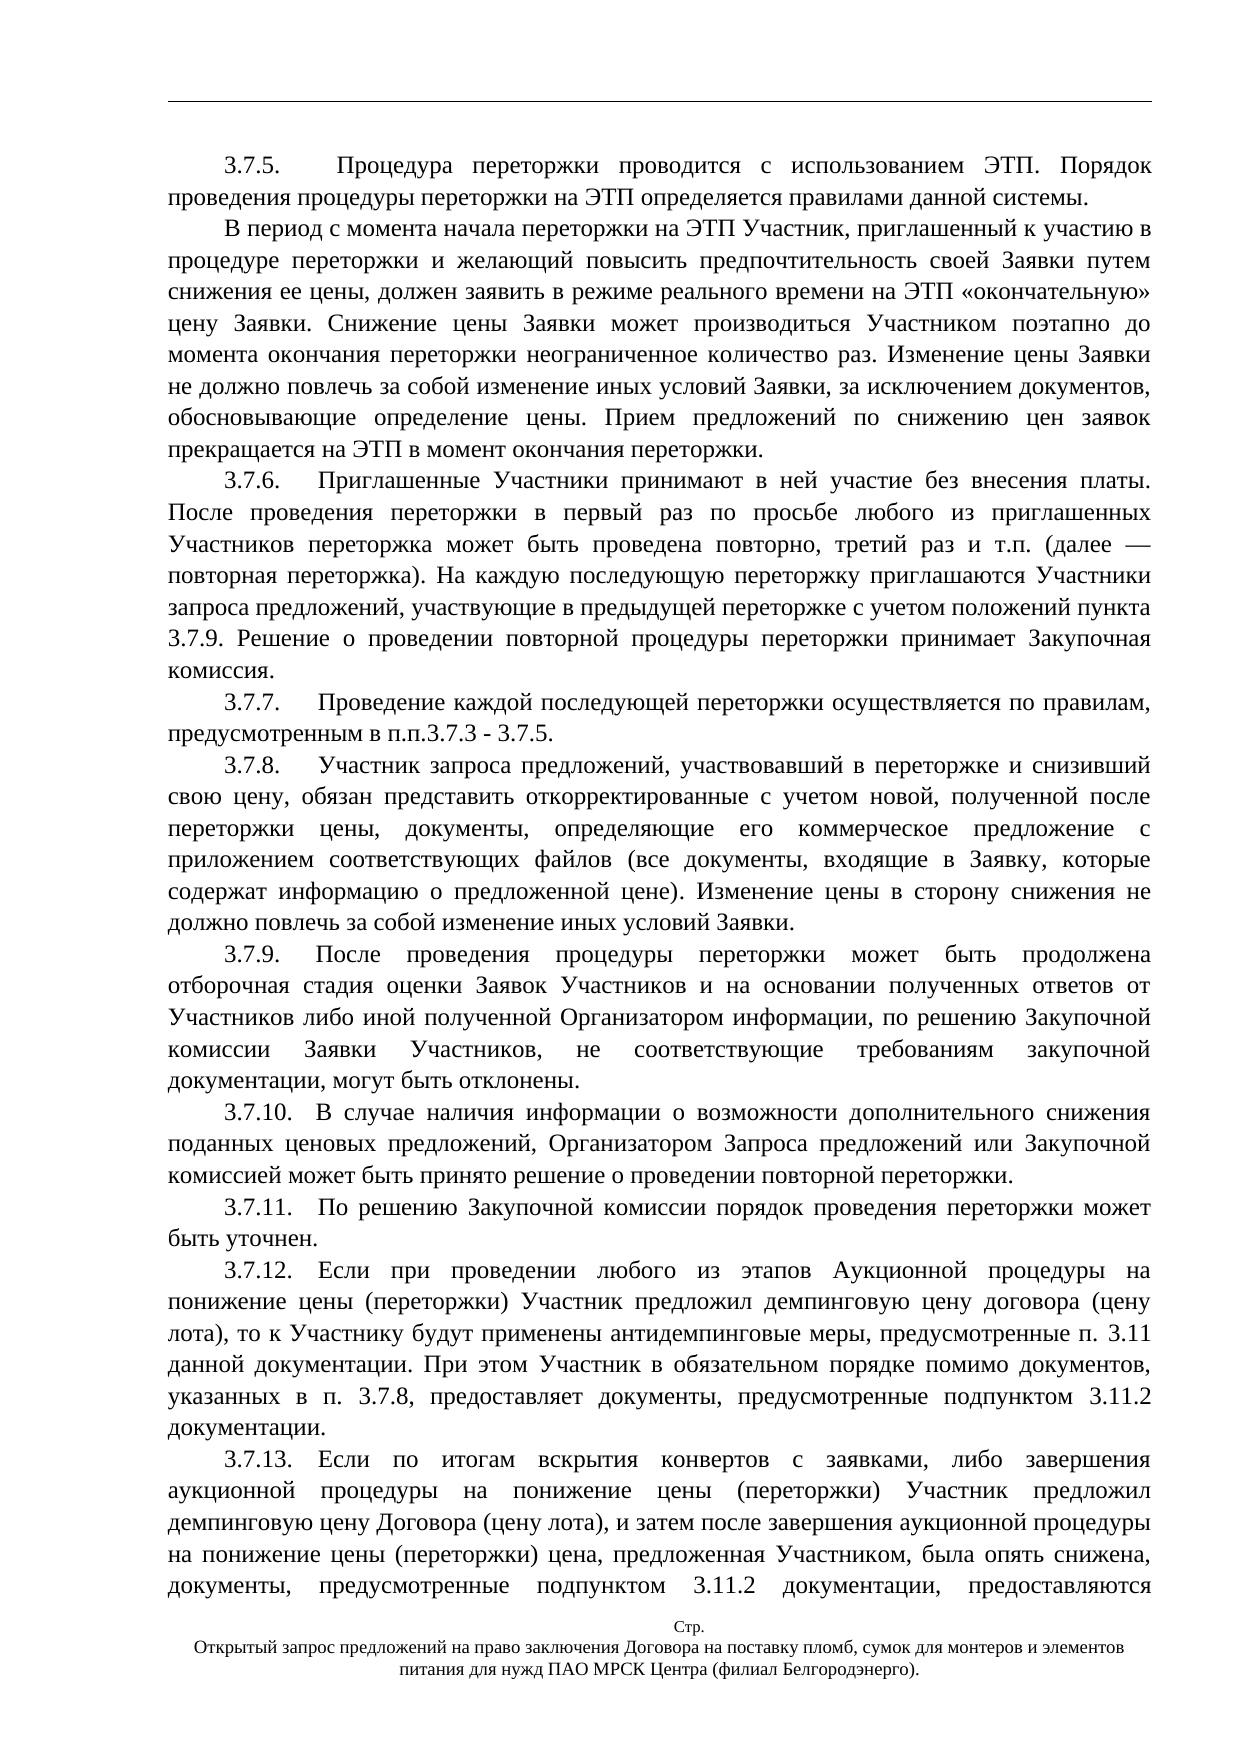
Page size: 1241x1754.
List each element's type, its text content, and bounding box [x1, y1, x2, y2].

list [168, 1444, 1152, 1599]
list Участник запроса предложений, участвовавший в переторжке и снизивший свою цену, обязан представить откорректированные с учетом новой, полученной после переторжки цены, документы, определяющие его коммерческое предложение с приложением соответствующих файлов (все документы, входящие в Заявку, которые содержат информацию о предложенной цене). Изменение цены в сторону снижения не должно повлечь за собой изменение иных условий Заявки. [168, 750, 1152, 936]
list В случае наличия информации о возможности дополнительного снижения поданных ценовых предложений, Организатором Запроса предложений или Закупочной комиссией может быть принято решение о проведении повторной переторжки. [168, 1097, 1152, 1189]
list После проведения процедуры переторжки может быть продолжена отборочная стадия оценки Заявок Участников и на основании полученных ответов от Участников либо иной полученной Организатором информации, по решению Закупочной комиссии Заявки Участников, не соответствующие требованиям закупочной документации, могут быть отклонены. [168, 939, 1152, 1094]
text В период с момента начала переторжки на ЭТП Участник, приглашенный к участию в процедуре переторжки и желающий повысить предпочтительность своей Заявки путем снижения ее цены, должен заявить в режиме реального времени на ЭТП «окончательную» цену Заявки. Снижение цены Заявки может производиться Участником поэтапно до момента окончания переторжки неограниченное количество раз. Изменение цены Заявки не должно повлечь за собой изменение иных условий Заявки, за исключением документов, обосновывающие определение цены. Прием предложений по снижению цен заявок прекращается на ЭТП в момент окончания переторжки. [168, 213, 1152, 463]
list Процедура переторжки проводится с использованием ЭТП. Порядок проведения процедуры переторжки на ЭТП определяется правилами данной системы. [168, 150, 1152, 210]
list По решению Закупочной комиссии порядок проведения переторжки может быть уточнен. [168, 1192, 1152, 1252]
